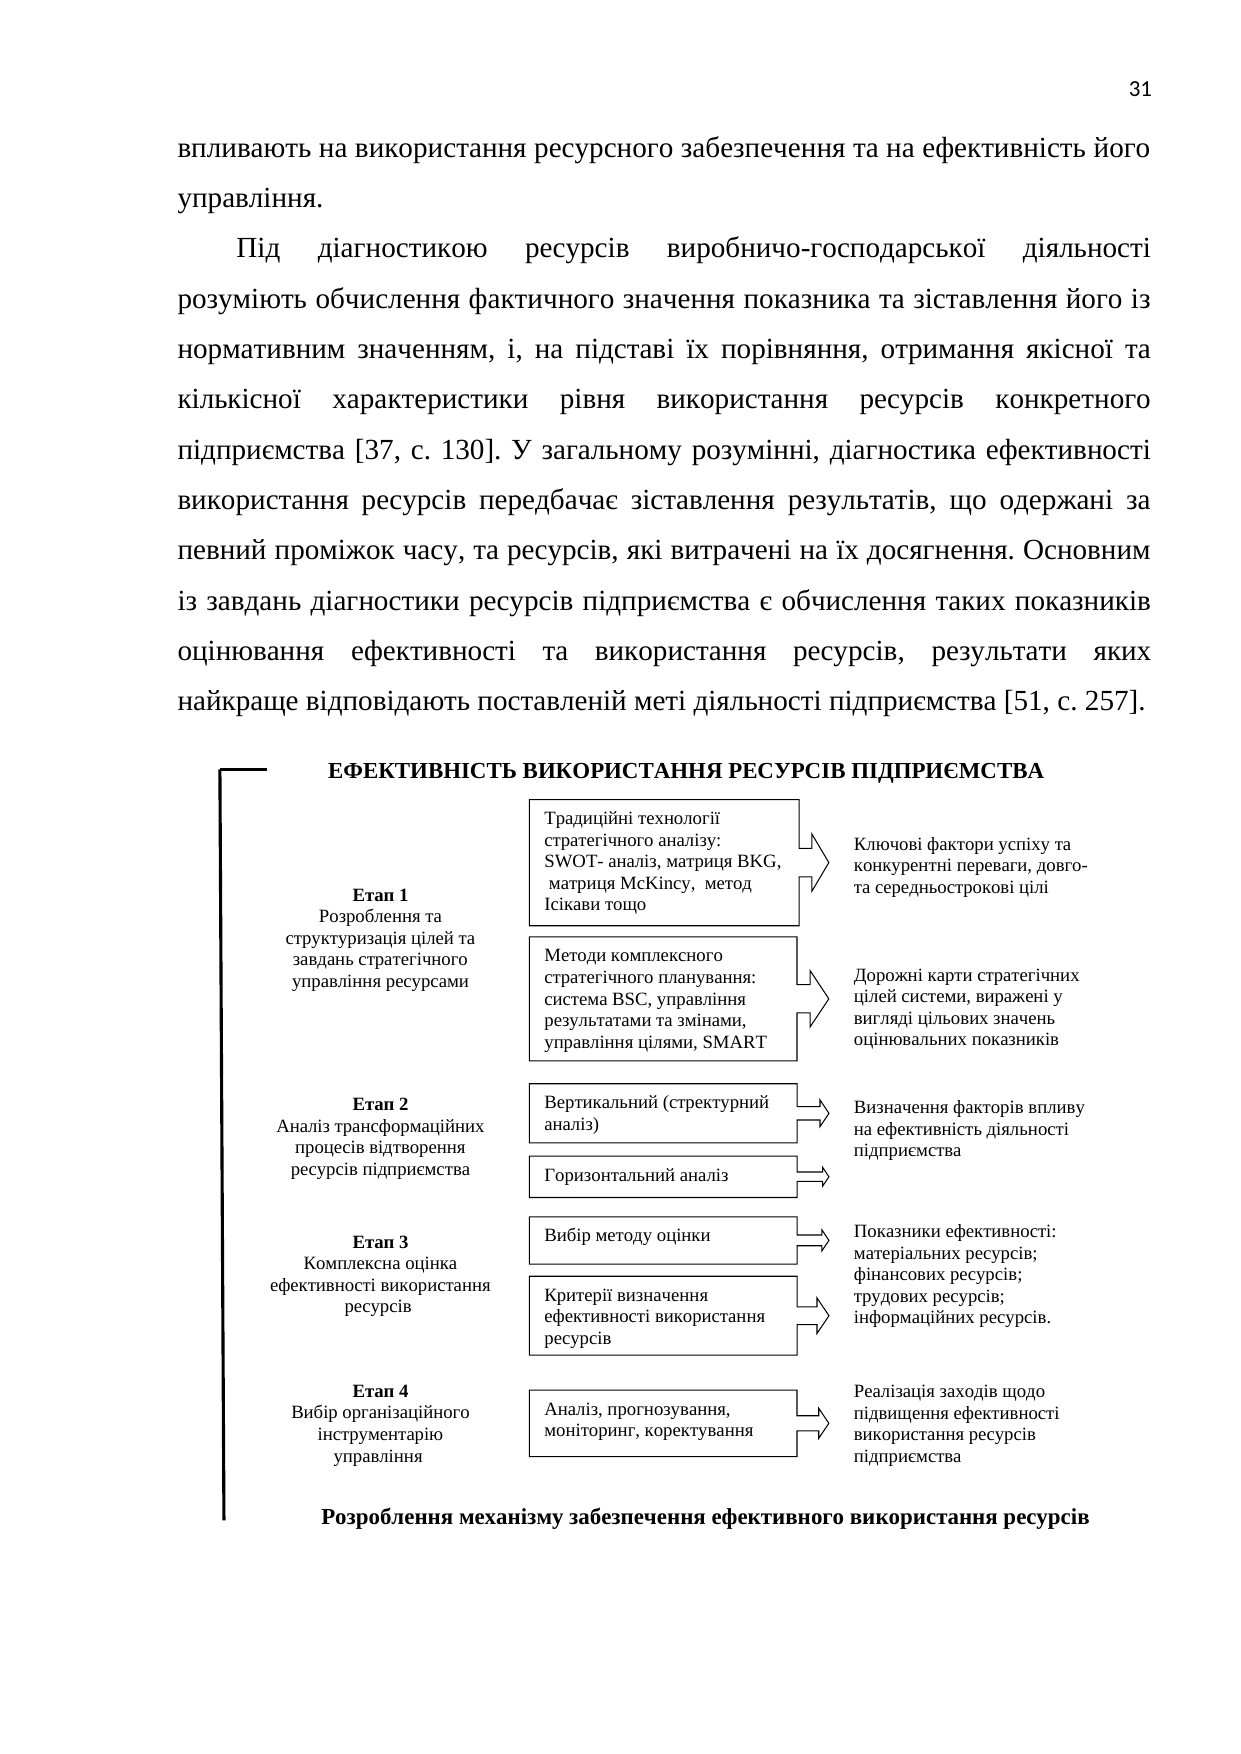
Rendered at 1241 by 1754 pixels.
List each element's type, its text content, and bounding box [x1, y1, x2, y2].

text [177, 130, 1152, 214]
text Під діагностикою ресурсів виробничо-господарської діяльності розуміють обчислення фактичного значення показника та зіставлення його із нормативним значенням, і, на підставі їх порівняння, отримання якісної та кількісної характеристики рівня використання ресурсів конкретного підприємства [37, с. 130]. У загальному розумінні, діагностика ефективності використання ресурсів передбачає зіставлення результатів, що одержані за певний проміжок часу, та ресурсів, які витрачені на їх досягнення. Основним із завдань діагностики ресурсів підприємства є обчислення таких показників оцінювання ефективності та використання ресурсів, результати яких найкраще відповідають поставленій меті діяльності підприємства [51, с. 257]. [177, 231, 1152, 717]
